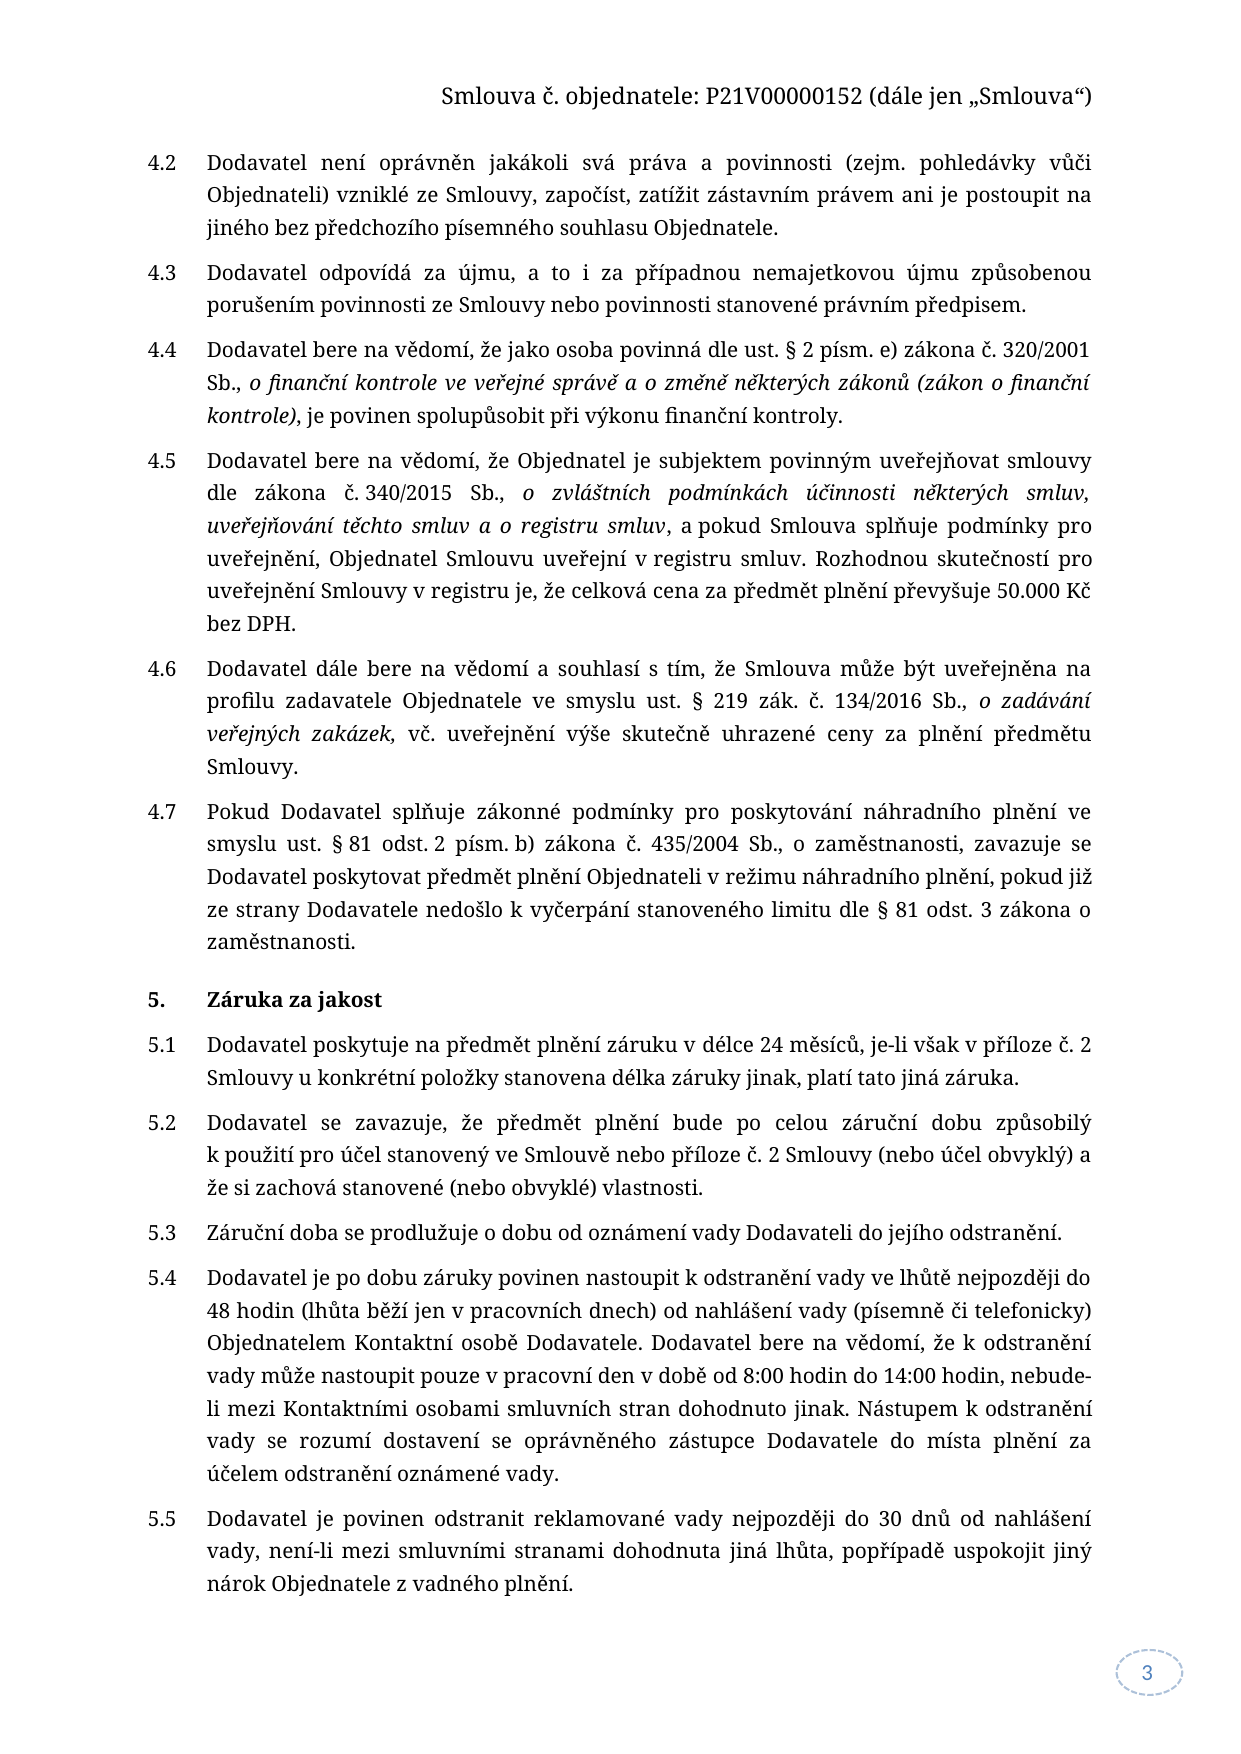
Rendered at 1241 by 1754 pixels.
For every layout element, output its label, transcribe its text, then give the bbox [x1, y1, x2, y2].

list Pokud Dodavatel splňuje zákonné podmínky pro poskytování náhradního plnění ve smyslu ust. § 81 odst. 2 písm. b) zákona č. 435/2004 Sb., o zaměstnanosti, zavazuje se Dodavatel poskytovat předmět plnění Objednateli v režimu náhradního plnění, pokud již ze strany Dodavatele nedošlo k vyčerpání stanoveného limitu dle § 81 odst. 3 zákona o zaměstnanosti. [148, 797, 1093, 956]
list Záruční doba se prodlužuje o dobu od oznámení vady Dodavateli do jejího odstranění. [148, 1218, 1093, 1247]
list Dodavatel je po dobu záruky povinen nastoupit k odstranění vady ve lhůtě nejpozději do 48 hodin (lhůta běží jen v pracovních dnech) od nahlášení vady (písemně či telefonicky) Objednatelem Kontaktní osobě Dodavatele. Dodavatel bere na vědomí, že k odstranění vady může nastoupit pouze v pracovní den v době od 8:00 hodin do 14:00 hodin, nebude-li mezi Kontaktními osobami smluvních stran dohodnuto jinak. Nástupem k odstranění vady se rozumí dostavení se oprávněného zástupce Dodavatele do místa plnění za účelem odstranění oznámené vady. [148, 1263, 1093, 1487]
list Dodavatel odpovídá za újmu, a to i za případnou nemajetkovou újmu způsobenou porušením povinnosti ze Smlouvy nebo povinnosti stanovené právním předpisem. [148, 258, 1093, 319]
list Dodavatel není oprávněn jakákoli svá práva a povinnosti (zejm. pohledávky vůči Objednateli) vzniklé ze Smlouvy, započíst, zatížit zástavním právem ani je postoupit na jiného bez předchozího písemného souhlasu Objednatele. [148, 148, 1093, 241]
list Dodavatel bere na vědomí, že Objednatel je subjektem povinným uveřejňovat smlouvy dle zákona č. 340/2015 Sb., o zvláštních podmínkách účinnosti některých smluv, uveřejňování těchto smluv a o registru smluv, a pokud Smlouva splňuje podmínky pro uveřejnění, Objednatel Smlouvu uveřejní v registru smluv. Rozhodnou skutečností pro uveřejnění Smlouvy v registru je, že celková cena za předmět plnění převyšuje 50.000 Kč bez DPH. [148, 446, 1093, 637]
list Záruka za jakost [148, 985, 1093, 1013]
list Dodavatel bere na vědomí, že jako osoba povinná dle ust. § 2 písm. e) zákona č. 320/2001 Sb., o finanční kontrole ve veřejné správě a o změně některých zákonů (zákon o finanční kontrole), je povinen spolupůsobit při výkonu finanční kontroly. [148, 336, 1093, 429]
list Dodavatel poskytuje na předmět plnění záruku v délce 24 měsíců, je-li však v příloze č. 2 Smlouvy u konkrétní položky stanovena délka záruky jinak, platí tato jiná záruka. [148, 1030, 1093, 1091]
list Dodavatel dále bere na vědomí a souhlasí s tím, že Smlouva může být uveřejněna na profilu zadavatele Objednatele ve smyslu ust. § 219 zák. č. 134/2016 Sb., o zadávání veřejných zakázek, vč. uveřejnění výše skutečně uhrazené ceny za plnění předmětu Smlouvy. [148, 654, 1093, 780]
list Dodavatel je povinen odstranit reklamované vady nejpozději do 30 dnů od nahlášení vady, není-li mezi smluvními stranami dohodnuta jiná lhůta, popřípadě uspokojit jiný nárok Objednatele z vadného plnění. [148, 1504, 1093, 1598]
list Dodavatel se zavazuje, že předmět plnění bude po celou záruční dobu způsobilý k použití pro účel stanovený ve Smlouvě nebo příloze č. 2 Smlouvy (nebo účel obvyklý) a že si zachová stanovené (nebo obvyklé) vlastnosti. [148, 1108, 1093, 1201]
